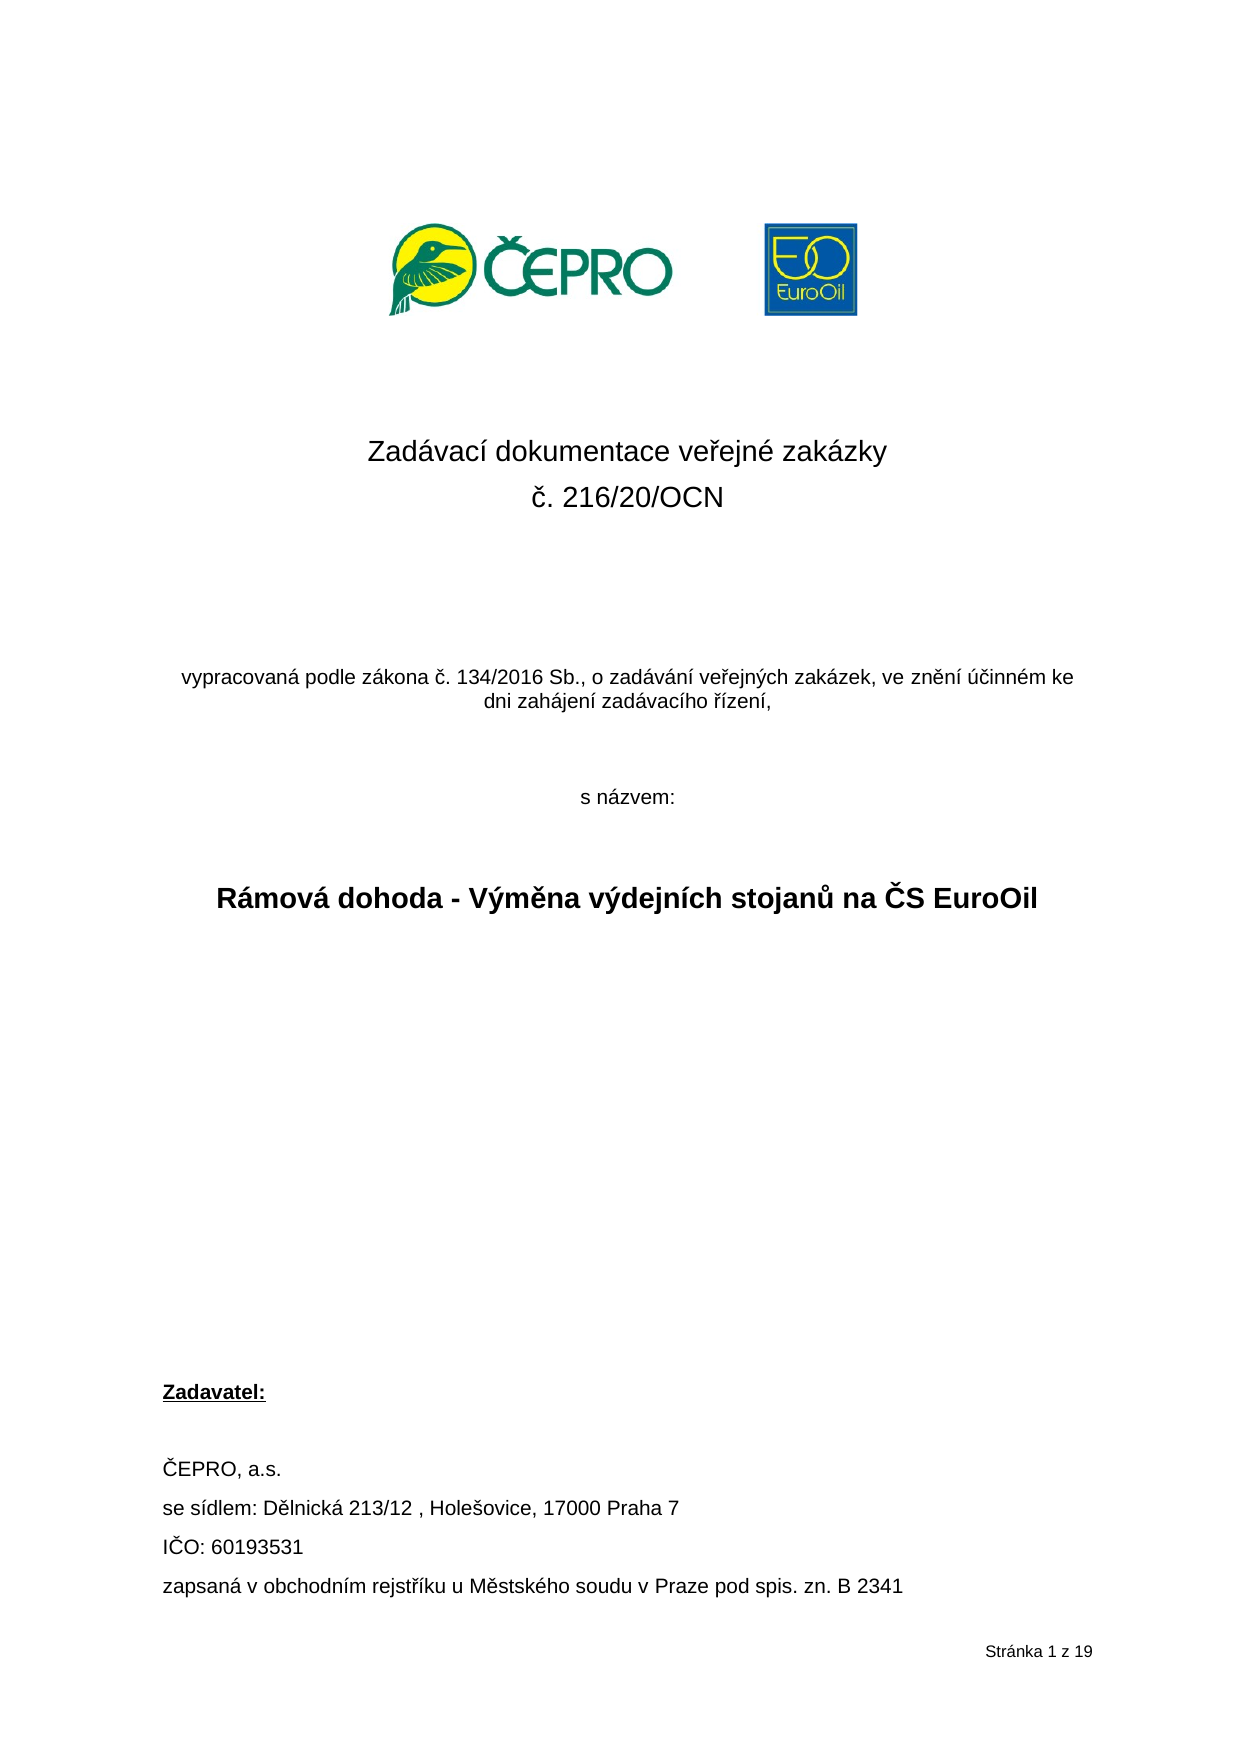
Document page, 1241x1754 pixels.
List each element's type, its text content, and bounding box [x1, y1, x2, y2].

text Zadávací dokumentace veřejné zakázky [162, 433, 1093, 467]
picture [388, 223, 858, 316]
text ČEPRO, a.s. [162, 1457, 1093, 1481]
text zapsaná v obchodním rejstříku u Městského soudu v Praze pod spis. zn. B 2341 [162, 1574, 1093, 1598]
text vypracovaná podle zákona č. 134/2016 Sb., o zadávání veřejných zakázek, ve znění účinném ke dni zahájení zadávacího řízení, [162, 665, 1093, 713]
text se sídlem: Dělnická 213/12 , Holešovice, 17000 Praha 7 [162, 1496, 1093, 1520]
text č. 216/20/OCN [162, 479, 1093, 513]
text IČO: 60193531 [162, 1535, 1093, 1559]
text Zadavatel: [162, 1379, 1093, 1403]
text s názvem: [162, 785, 1093, 809]
text Rámová dohoda - Výměna výdejních stojanů na ČS EuroOil [162, 881, 1093, 915]
